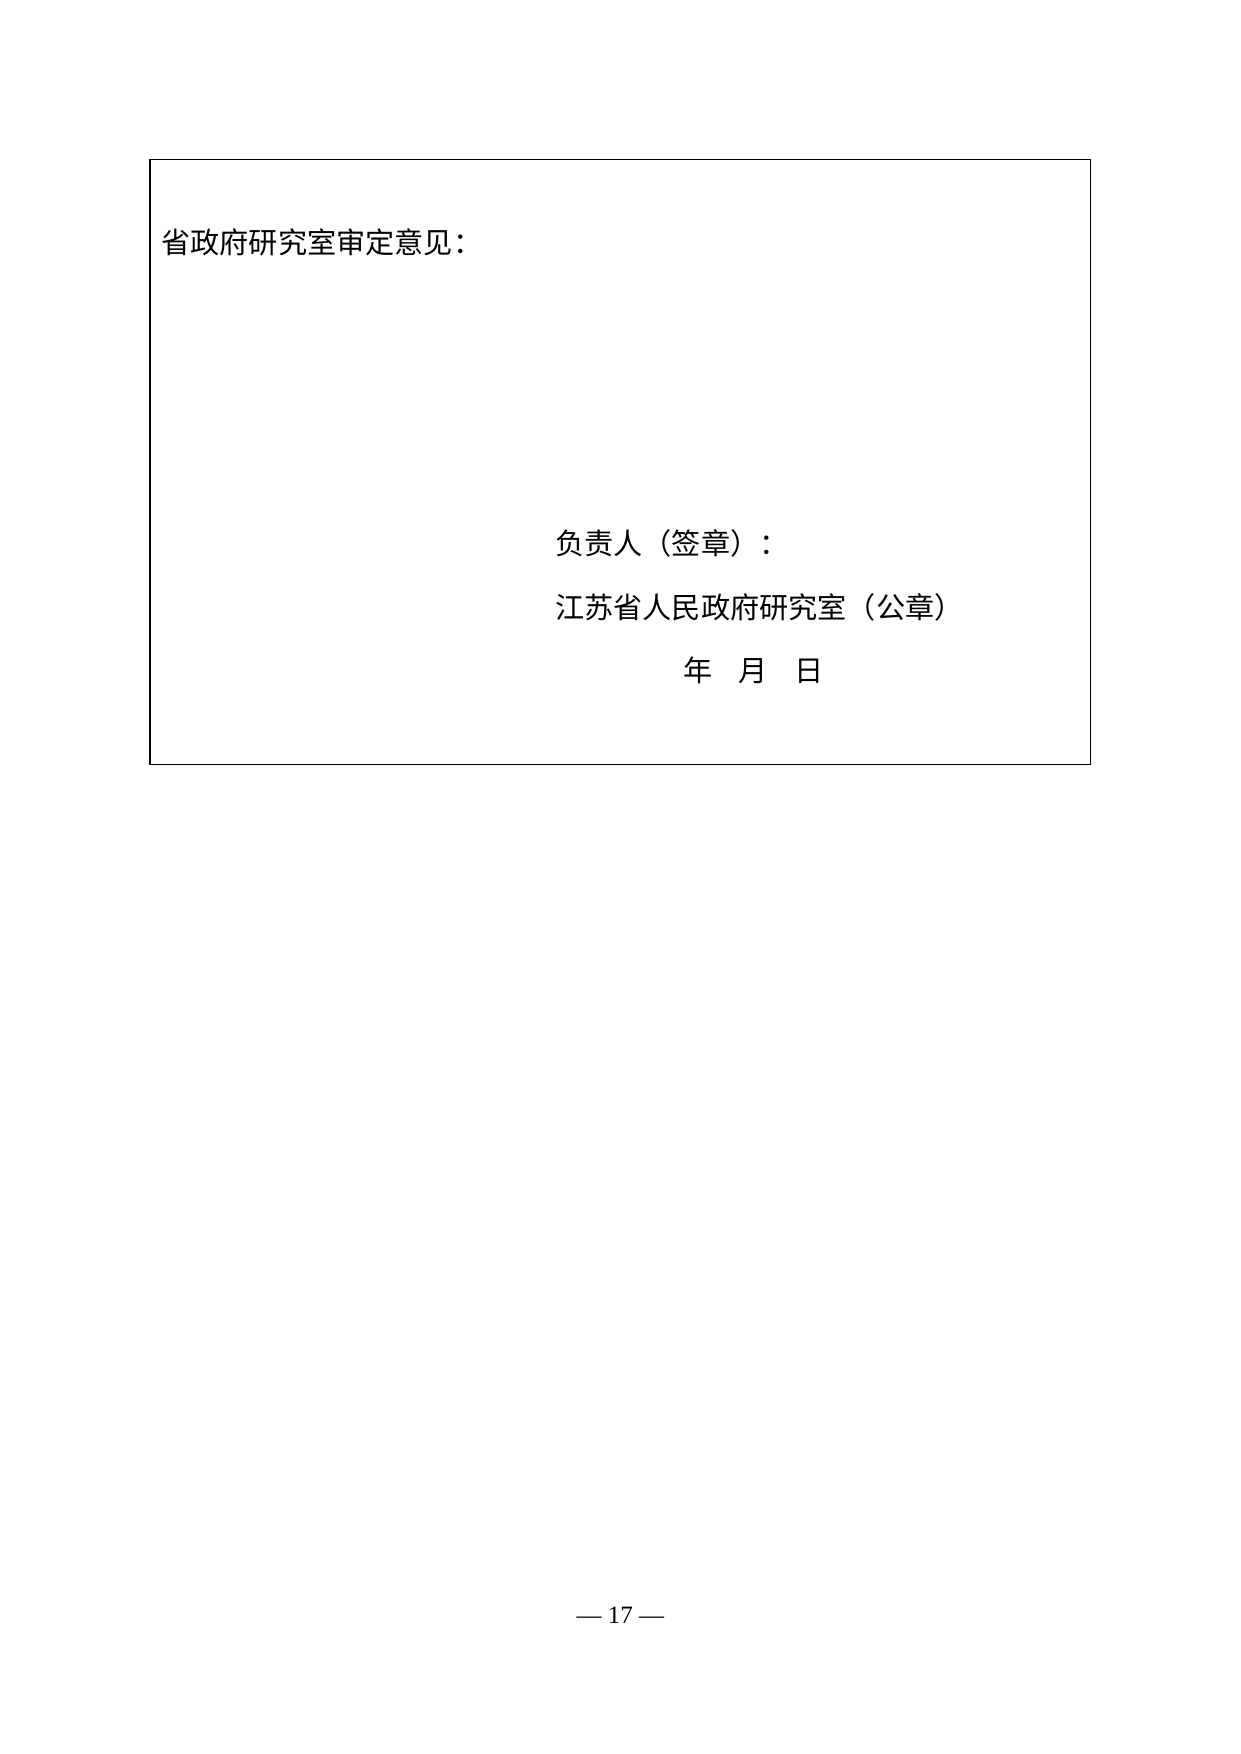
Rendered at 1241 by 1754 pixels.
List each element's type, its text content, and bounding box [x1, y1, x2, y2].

table_cell 省政府研究室审定意见： 负责人（签章）： 江苏省人民政府研究室（公章） 年 月 日 [151, 160, 1090, 764]
